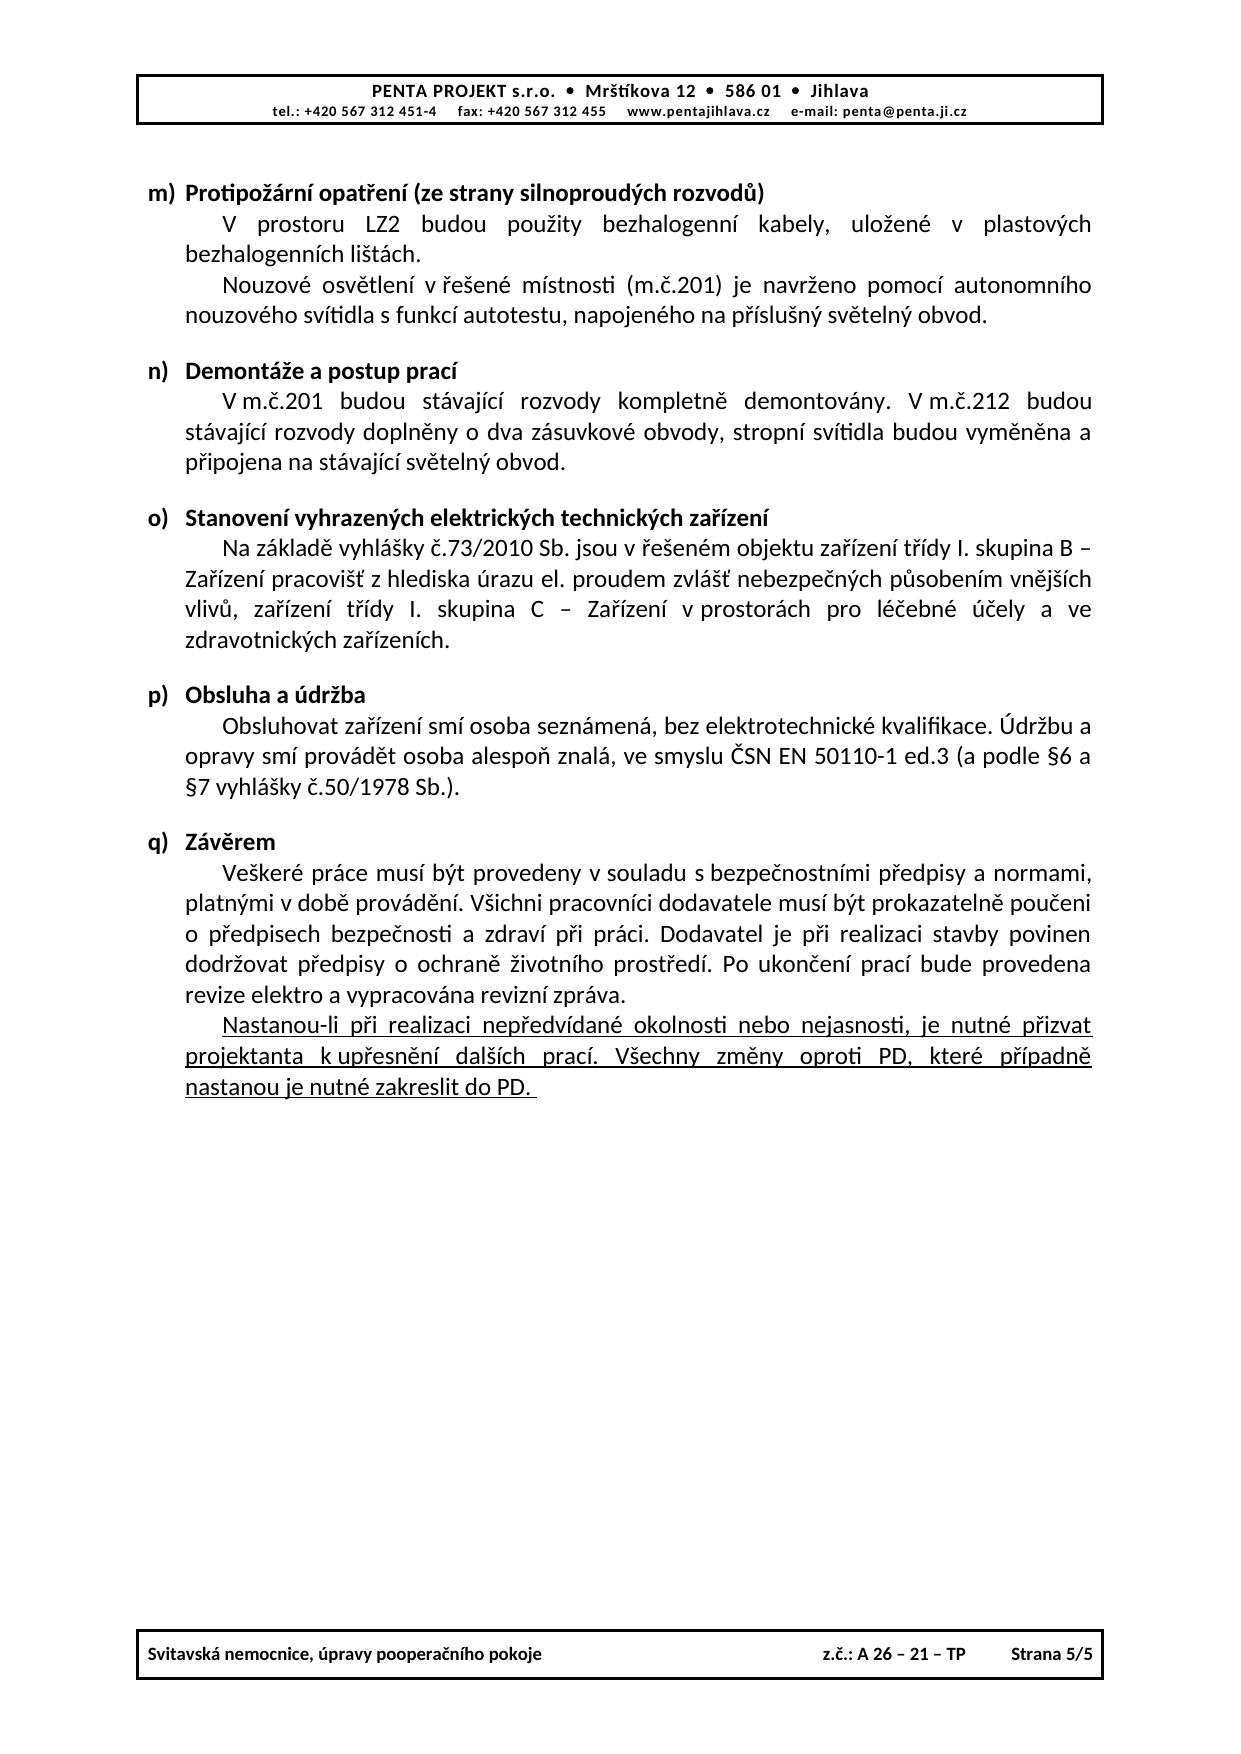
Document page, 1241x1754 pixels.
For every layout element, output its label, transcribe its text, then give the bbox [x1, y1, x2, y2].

text Nastanou-li při realizaci nepředvídané okolnosti nebo nejasnosti, je nutné přizvat projektanta k upřesnění dalších prací. Všechny změny oproti PD, které případně nastanou je nutné zakreslit do PD. [185, 1010, 1092, 1066]
text V prostoru LZ2 budou použity bezhalogenní kabely, uložené v plastových bezhalogenních lištách. [185, 208, 1092, 269]
subtitle Závěrem [148, 827, 1092, 857]
text Na základě vyhlášky č.73/2010 Sb. jsou v řešeném objektu zařízení třídy I. skupina B – Zařízení pracovišť z hlediska úrazu el. proudem zvlášť nebezpečných působením vnějších vlivů, zařízení třídy I. skupina C – Zařízení v prostorách pro léčebné účely a ve zdravotnických zařízeních. [185, 532, 1092, 654]
text Veškeré práce musí být provedeny v souladu s bezpečnostními předpisy a normami, platnými v době provádění. Všichni pracovníci dodavatele musí být prokazatelně poučeni o předpisech bezpečnosti a zdraví při práci. Dodavatel je při realizaci stavby povinen dodržovat předpisy o ochraně životního prostředí. Po ukončení prací bude provedena revize elektro a vypracována revizní zpráva. [185, 857, 1092, 1010]
subtitle Obsluha a údržba [148, 679, 1092, 710]
text V m.č.201 budou stávající rozvody kompletně demontovány. V m.č.212 budou stávající rozvody doplněny o dva zásuvkové obvody, stropní svítidla budou vyměněna a připojena na stávající světelný obvod. [185, 385, 1092, 477]
text Obsluhovat zařízení smí osoba seznámená, bez elektrotechnické kvalifikace. Údržbu a opravy smí provádět osoba alespoň znalá, ve smyslu ČSN EN 50110-1 ed.3 (a podle §6 a §7 vyhlášky č.50/1978 Sb.). [185, 710, 1092, 802]
subtitle Demontáže a postup prací [148, 355, 1092, 385]
text Nouzové osvětlení v řešené místnosti (m.č.201) je navrženo pomocí autonomního nouzového svítidla s funkcí autotestu, napojeného na příslušný světelný obvod. [185, 269, 1092, 330]
list Stanovení vyhrazených elektrických technických zařízení [148, 502, 1092, 532]
text Nastanou-li při realizaci nepředvídané okolnosti nebo nejasnosti, je nutné přizvat projektanta k upřesnění dalších prací. Všechny změny oproti PD, které případně nastanou je nutné zakreslit do PD. [185, 1068, 1092, 1101]
subtitle Protipožární opatření (ze strany silnoproudých rozvodů) [148, 177, 1092, 208]
